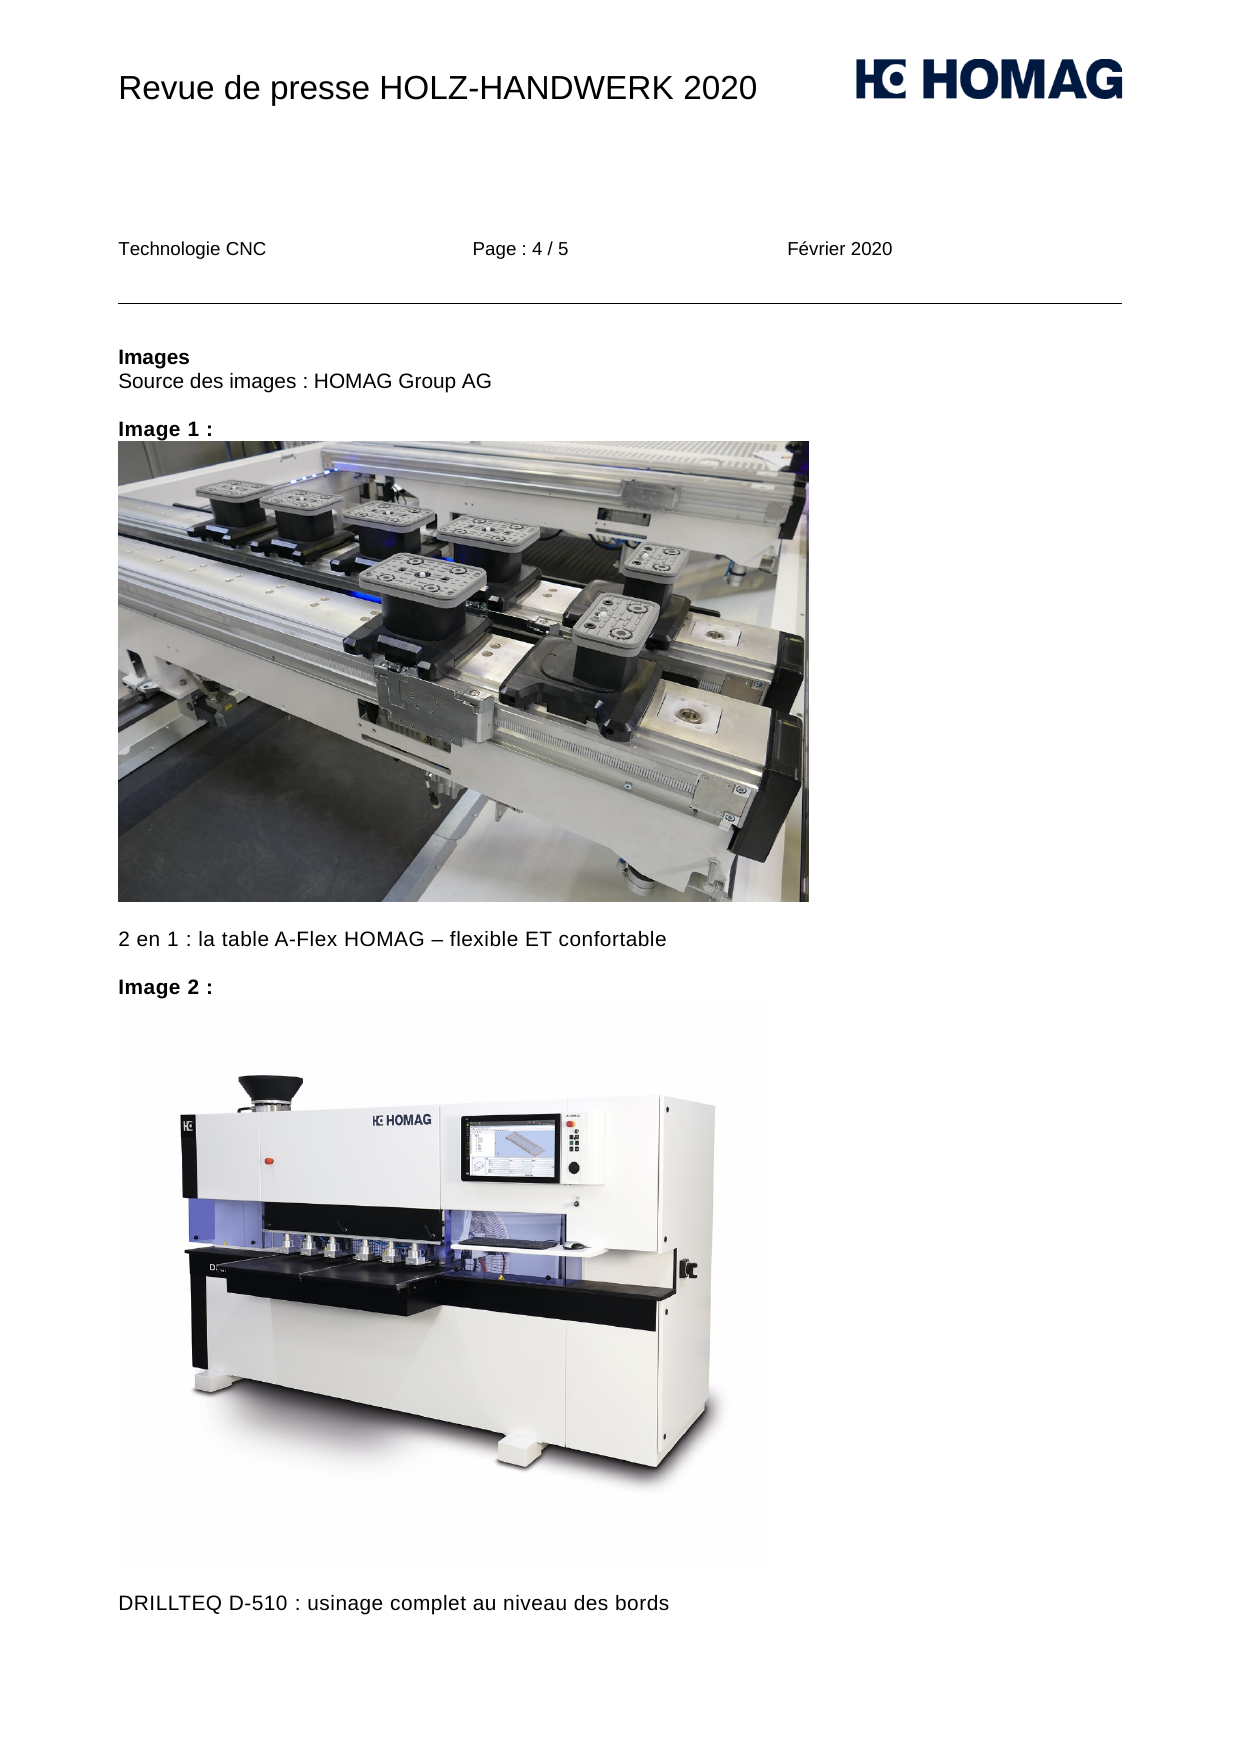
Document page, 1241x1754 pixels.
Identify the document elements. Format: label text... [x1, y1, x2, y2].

picture [856, 59, 1123, 99]
picture [118, 999, 771, 1565]
picture [118, 441, 809, 902]
title Image 2 : [118, 975, 1004, 999]
title DRILLTEQ D-510 : usinage complet au niveau des bords [118, 1591, 1004, 1614]
text Source des images : HOMAG Group AG [118, 369, 1004, 393]
title Image 1 : [118, 417, 1004, 441]
title 2 en 1 : la table A-Flex HOMAG – flexible ET confortable [118, 927, 1004, 951]
text Images [118, 345, 1004, 369]
